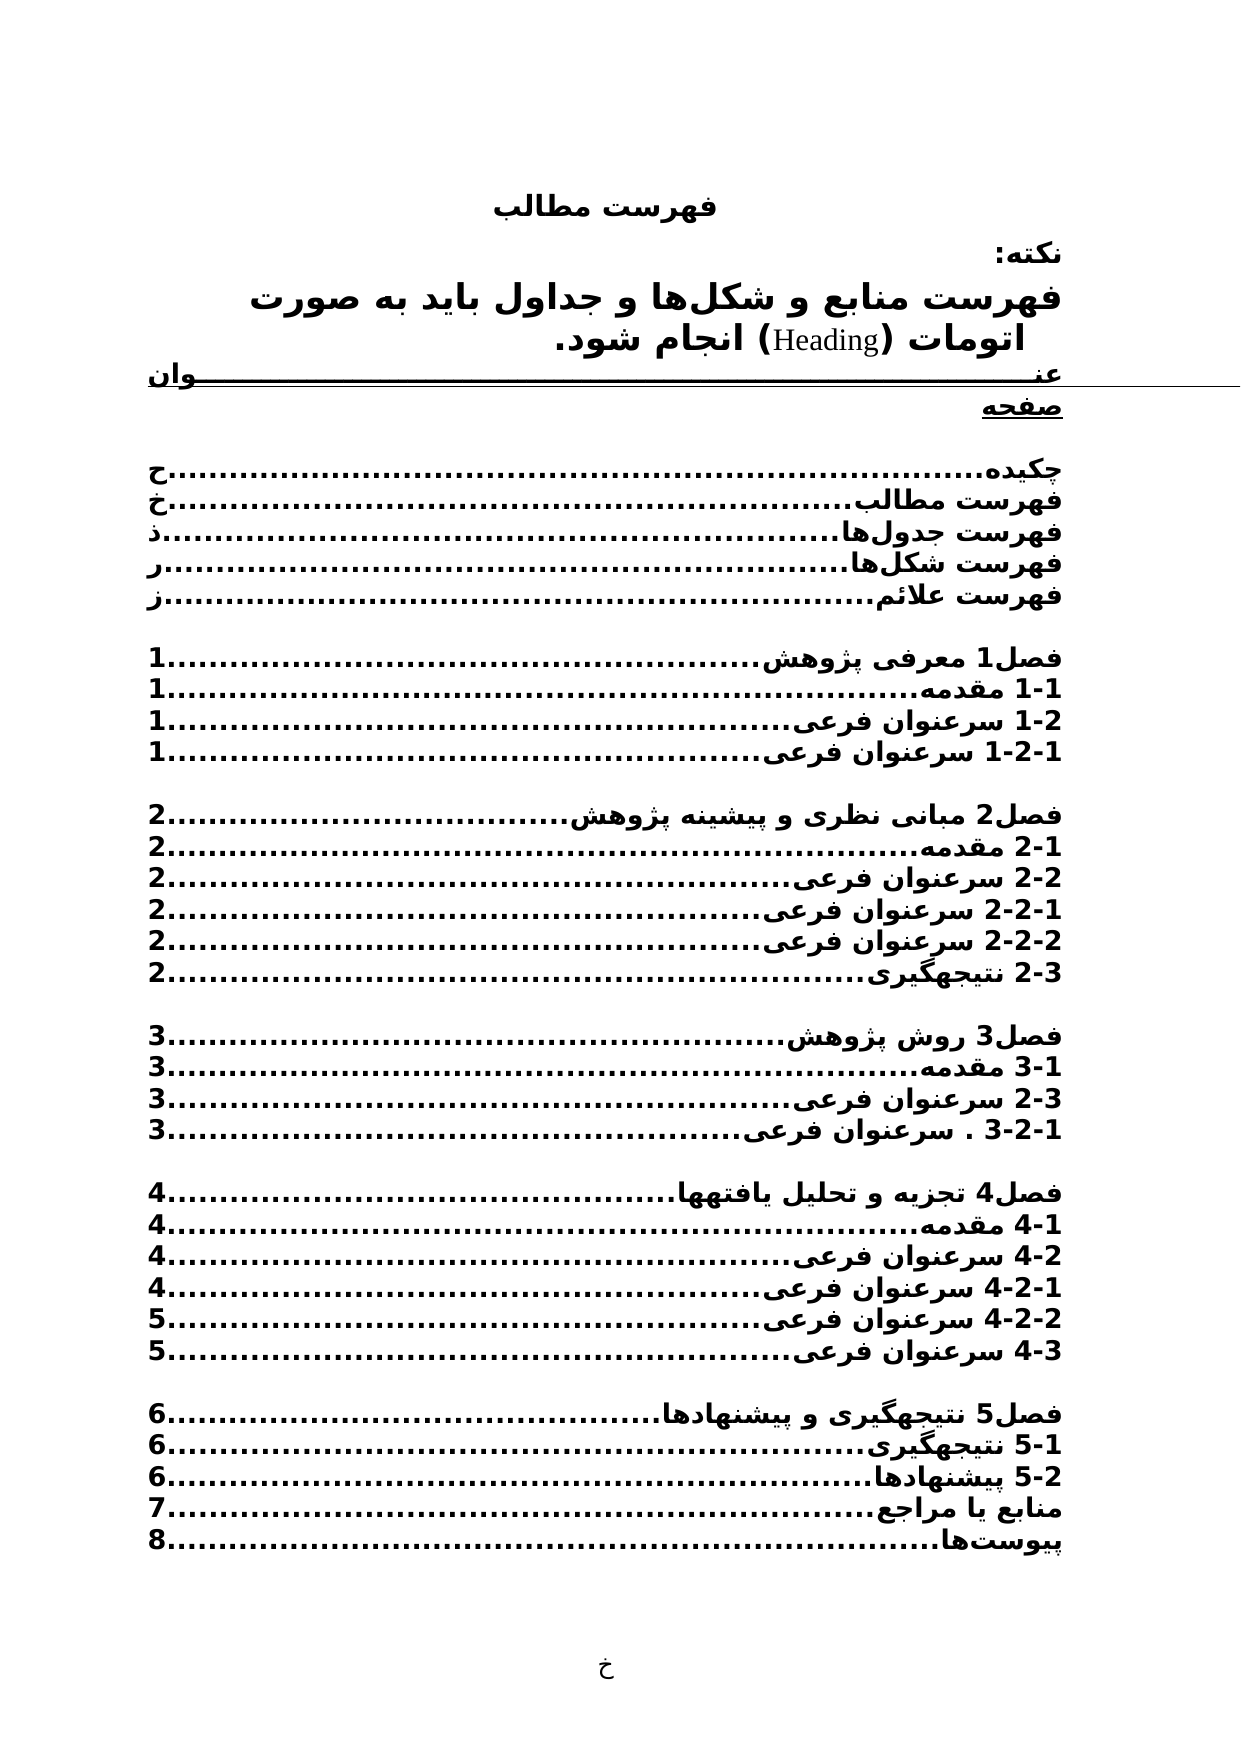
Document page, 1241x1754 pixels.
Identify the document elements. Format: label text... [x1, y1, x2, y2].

text 2-1 مقدمه 2 [148, 831, 1063, 863]
text فصل3 روش پژوهش 3 [148, 1020, 1063, 1052]
text 4-2-1 سرعنوان فرعی 4 [148, 1272, 1063, 1304]
text فصل4 تجزیه و تحلیل یافته‏ها 4 [148, 1177, 1063, 1209]
text 2-2-1 سرعنوان فرعی 2 [148, 894, 1063, 926]
text 4-2 سرعنوان فرعی 4 [148, 1241, 1063, 1272]
text فهرست مطالب [148, 190, 1063, 224]
text چکیده ح‌ [148, 453, 1063, 485]
text 1-1 مقدمه 1 [148, 674, 1063, 705]
text عنوان صفحه [148, 359, 1063, 386]
text منابع یا مراجع 7 [148, 1493, 1063, 1524]
text فهرست جدول‌ها ذ‌ [148, 516, 1063, 548]
text 2-2 سرعنوان فرعی 2 [148, 863, 1063, 894]
text عنوان صفحه [148, 387, 1063, 422]
text فهرست علائم ز‌ [148, 579, 1063, 611]
text فصل2 مبانی نظری و پیشینه پژوهش 2 [148, 799, 1063, 831]
text فهرست منابع و شکل‌ها و جداول باید به صورت اتومات (Heading) انجام شود. [148, 276, 1063, 359]
text 3-1 مقدمه 3 [148, 1052, 1063, 1083]
text 1-2-1 سرعنوان فرعی 1 [148, 737, 1063, 768]
text 5-2 پیشنهادها 6 [148, 1461, 1063, 1493]
text 4-1 مقدمه 4 [148, 1209, 1063, 1241]
text فهرست شکل‌ها ر‌ [148, 548, 1063, 579]
text 3-2-1 . سرعنوان فرعی 3 [148, 1115, 1063, 1146]
text نکته: [148, 236, 1063, 270]
text 4-3 سرعنوان فرعی 5 [148, 1335, 1063, 1367]
text فصل5 نتیجه‏گیری و پیشنهادها 6 [148, 1398, 1063, 1429]
text 2-3 سرعنوان فرعی 3 [148, 1083, 1063, 1115]
text 5-1 نتیجه‏گیری 6 [148, 1429, 1063, 1461]
text 1-2 سرعنوان فرعی 1 [148, 705, 1063, 737]
text 2-3 نتیجه‏گیری 2 [148, 957, 1063, 989]
text 2-2-2 سرعنوان فرعی 2 [148, 926, 1063, 957]
text فهرست مطالب خ‌ [148, 485, 1063, 516]
text فصل1 معرفی پژوهش 1 [148, 642, 1063, 674]
text 4-2-2 سرعنوان فرعی 5 [148, 1304, 1063, 1335]
text پیوست‌ها 8 [148, 1524, 1063, 1556]
